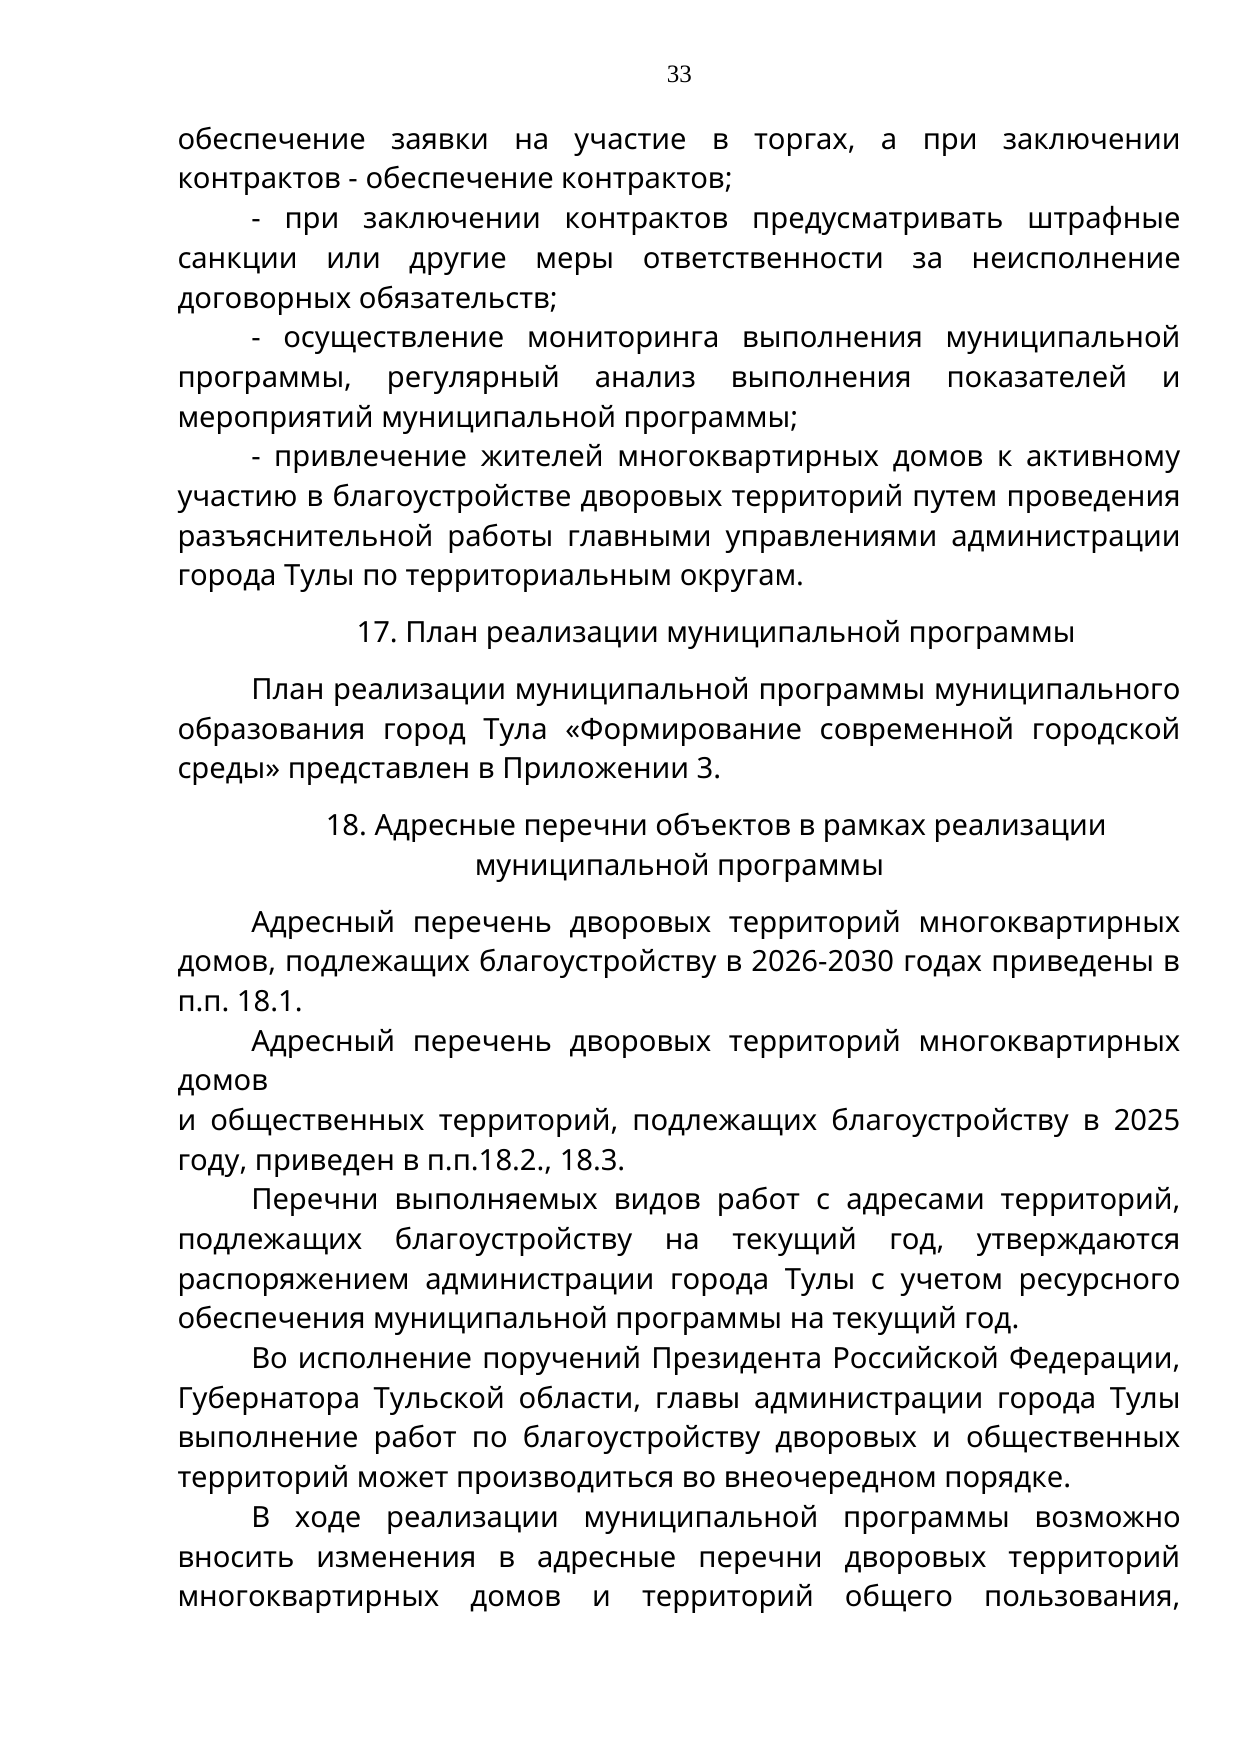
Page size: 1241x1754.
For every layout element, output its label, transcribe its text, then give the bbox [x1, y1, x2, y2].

title Во исполнение поручений Президента Российской Федерации, Губернатора Тульской области, главы администрации города Тулы выполнение работ по благоустройству дворовых и общественных территорий может производиться во внеочередном порядке. [177, 1337, 1181, 1496]
title План реализации муниципальной программы муниципального образования город Тула «Формирование современной городской среды» представлен в Приложении 3. [177, 668, 1181, 787]
title - привлечение жителей многоквартирных домов к активному участию в благоустройстве дворовых территорий путем проведения разъяснительной работы главными управлениями администрации города Тулы по территориальным округам. [177, 436, 1181, 594]
title Адресный перечень дворовых территорий многоквартирных домов, подлежащих благоустройству в 2026-2030 годах приведены в п.п. 18.1. [177, 901, 1181, 1020]
title Адресный перечень дворовых территорий многоквартирных домов и общественных территорий, подлежащих благоустройству в 2025 году, приведен в п.п.18.2., 18.3. [177, 1020, 1181, 1179]
title - при заключении контрактов предусматривать штрафные санкции или другие меры ответственности за неисполнение договорных обязательств; [177, 197, 1181, 317]
title Перечни выполняемых видов работ с адресами территорий, подлежащих благоустройству на текущий год, утверждаются распоряжением администрации города Тулы с учетом ресурсного обеспечения муниципальной программы на текущий год. [177, 1179, 1181, 1337]
title 18. Адресные перечни объектов в рамках реализации муниципальной программы [177, 804, 1181, 884]
title - осуществление мониторинга выполнения муниципальной программы, регулярный анализ выполнения показателей и мероприятий муниципальной программы; [177, 317, 1181, 436]
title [177, 118, 1181, 197]
title 17. План реализации муниципальной программы [177, 611, 1181, 651]
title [177, 1496, 1181, 1615]
